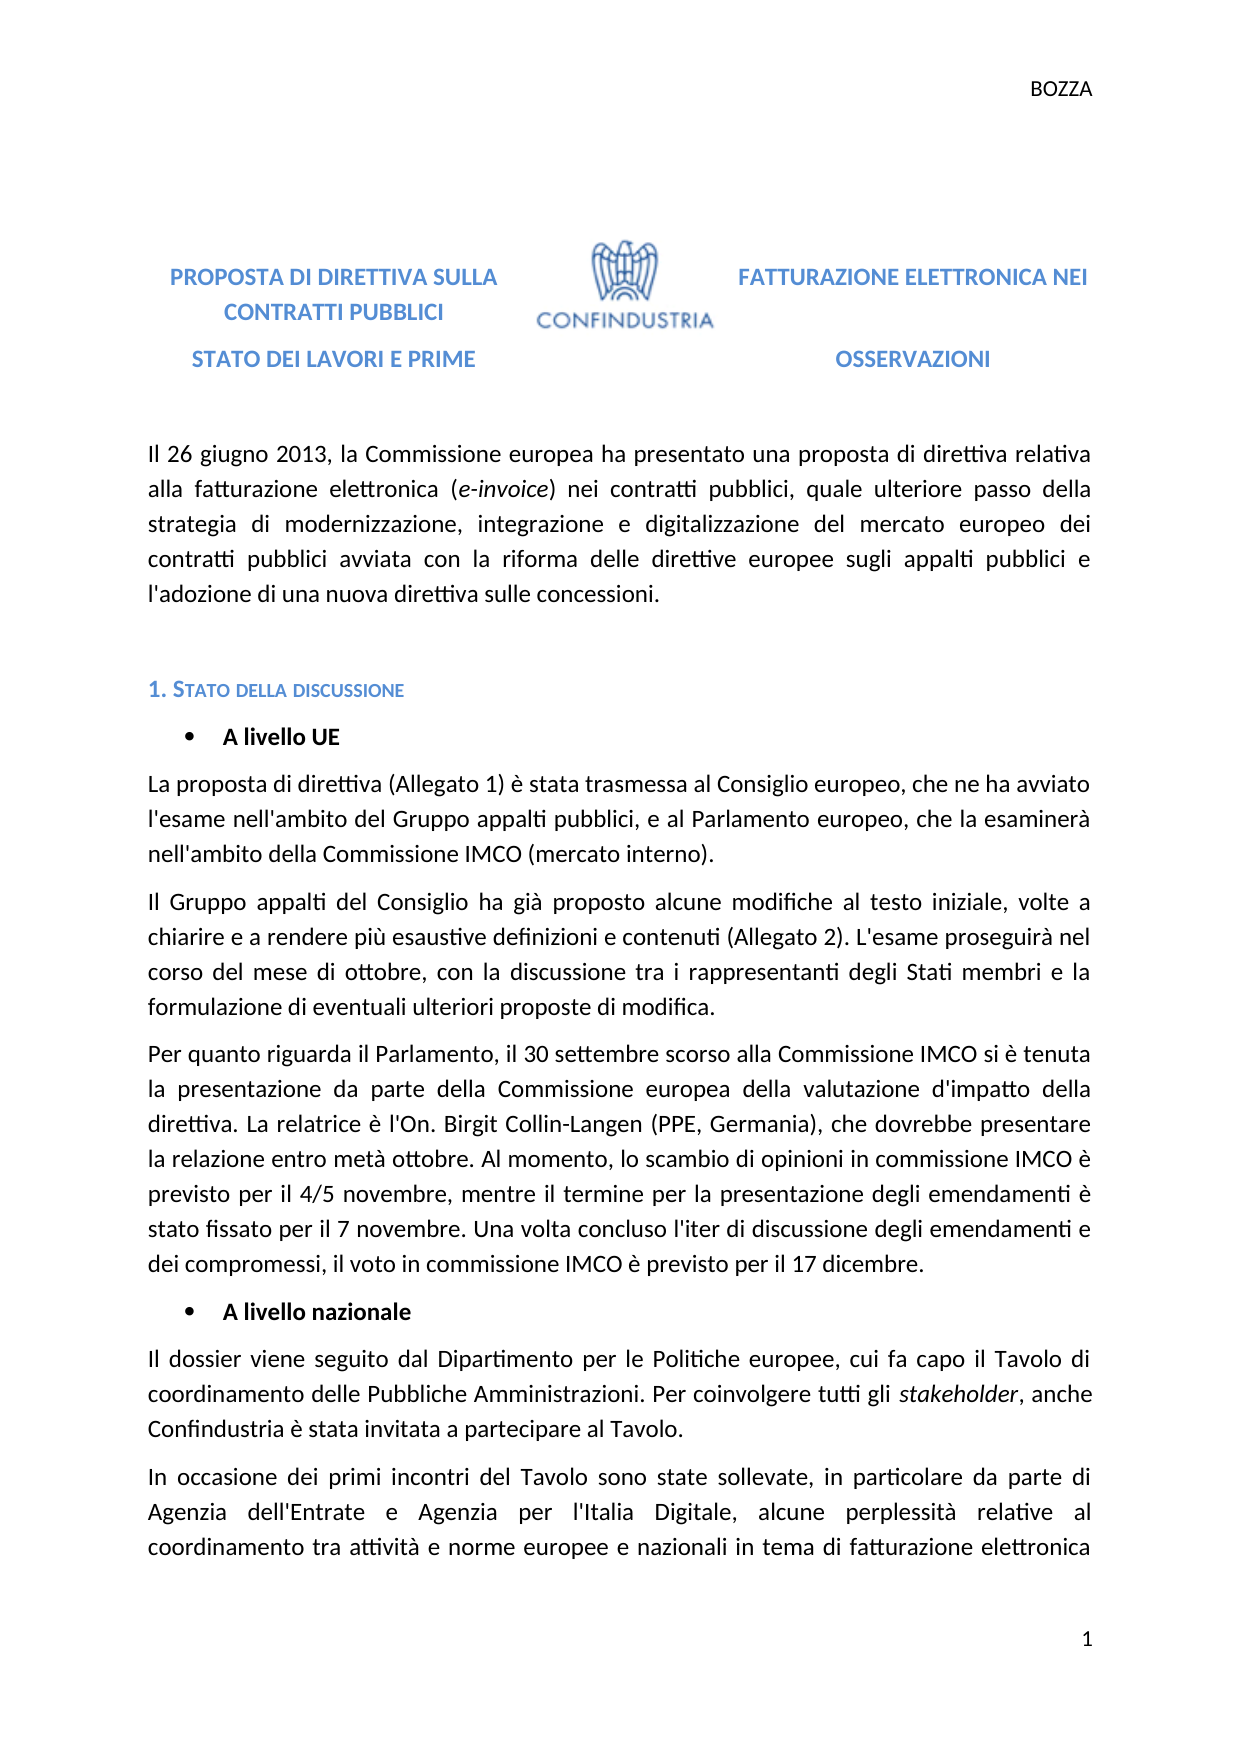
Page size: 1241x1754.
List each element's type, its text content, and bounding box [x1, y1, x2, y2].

text PROPOSTA DI DIRETTIVA SULLA FATTURAZIONE ELETTRONICA NEI contratti PUBBLICI [148, 261, 529, 327]
text Il Gruppo appalti del Consiglio ha già proposto alcune modifiche al testo iniziale, volte a chiarire e a rendere più esaustive definizioni e contenuti (Allegato 2). L'esame proseguirà nel corso del mese di ottobre, con la discussione tra i rappresentanti degli Stati membri e la formulazione di eventuali ulteriori proposte di modifica. [148, 886, 1092, 1022]
text Il 26 giugno 2013, la Commissione europea ha presentato una proposta di direttiva relativa alla fatturazione elettronica (e-invoice) nei contratti pubblici, quale ulteriore passo della strategia di modernizzazione, integrazione e digitalizzazione del mercato europeo dei contratti pubblici avviata con la riforma delle direttive europee sugli appalti pubblici e l'adozione di una nuova direttiva sulle concessioni. [148, 439, 1092, 609]
text PROPOSTA DI DIRETTIVA SULLA FATTURAZIONE ELETTRONICA NEI contratti PUBBLICI [724, 261, 1092, 327]
text La proposta di direttiva (Allegato 1) è stata trasmessa al Consiglio europeo, che ne ha avviato l'esame nell'ambito del Gruppo appalti pubblici, e al Parlamento europeo, che la esaminerà nell'ambito della Commissione IMCO (mercato interno). [148, 769, 1092, 869]
list A livello nazionale [185, 1296, 1092, 1327]
text Il dossier viene seguito dal Dipartimento per le Politiche europee, cui fa capo il Tavolo di coordinamento delle Pubbliche Amministrazioni. Per coinvolgere tutti gli stakeholder, anche Confindustria è stata invitata a partecipare al Tavolo. [148, 1344, 1092, 1444]
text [148, 1461, 1092, 1562]
list A livello UE [185, 721, 1092, 752]
picture [529, 230, 724, 338]
text 1. Stato della discussione [148, 674, 1092, 704]
text Per quanto riguarda il Parlamento, il 30 settembre scorso alla Commissione IMCO si è tenuta la presentazione da parte della Commissione europea della valutazione d'impatto della direttiva. La relatrice è l'On. Birgit Collin-Langen (PPE, Germania), che dovrebbe presentare la relazione entro metà ottobre. Al momento, lo scambio di opinioni in commissione IMCO è previsto per il 4/5 novembre, mentre il termine per la presentazione degli emendamenti è stato fissato per il 7 novembre. Una volta concluso l'iter di discussione degli emendamenti e dei compromessi, il voto in commissione IMCO è previsto per il 17 dicembre. [148, 1039, 1092, 1279]
text stato dei lavori e PRIME OSSERVAZIONI [148, 344, 1092, 374]
